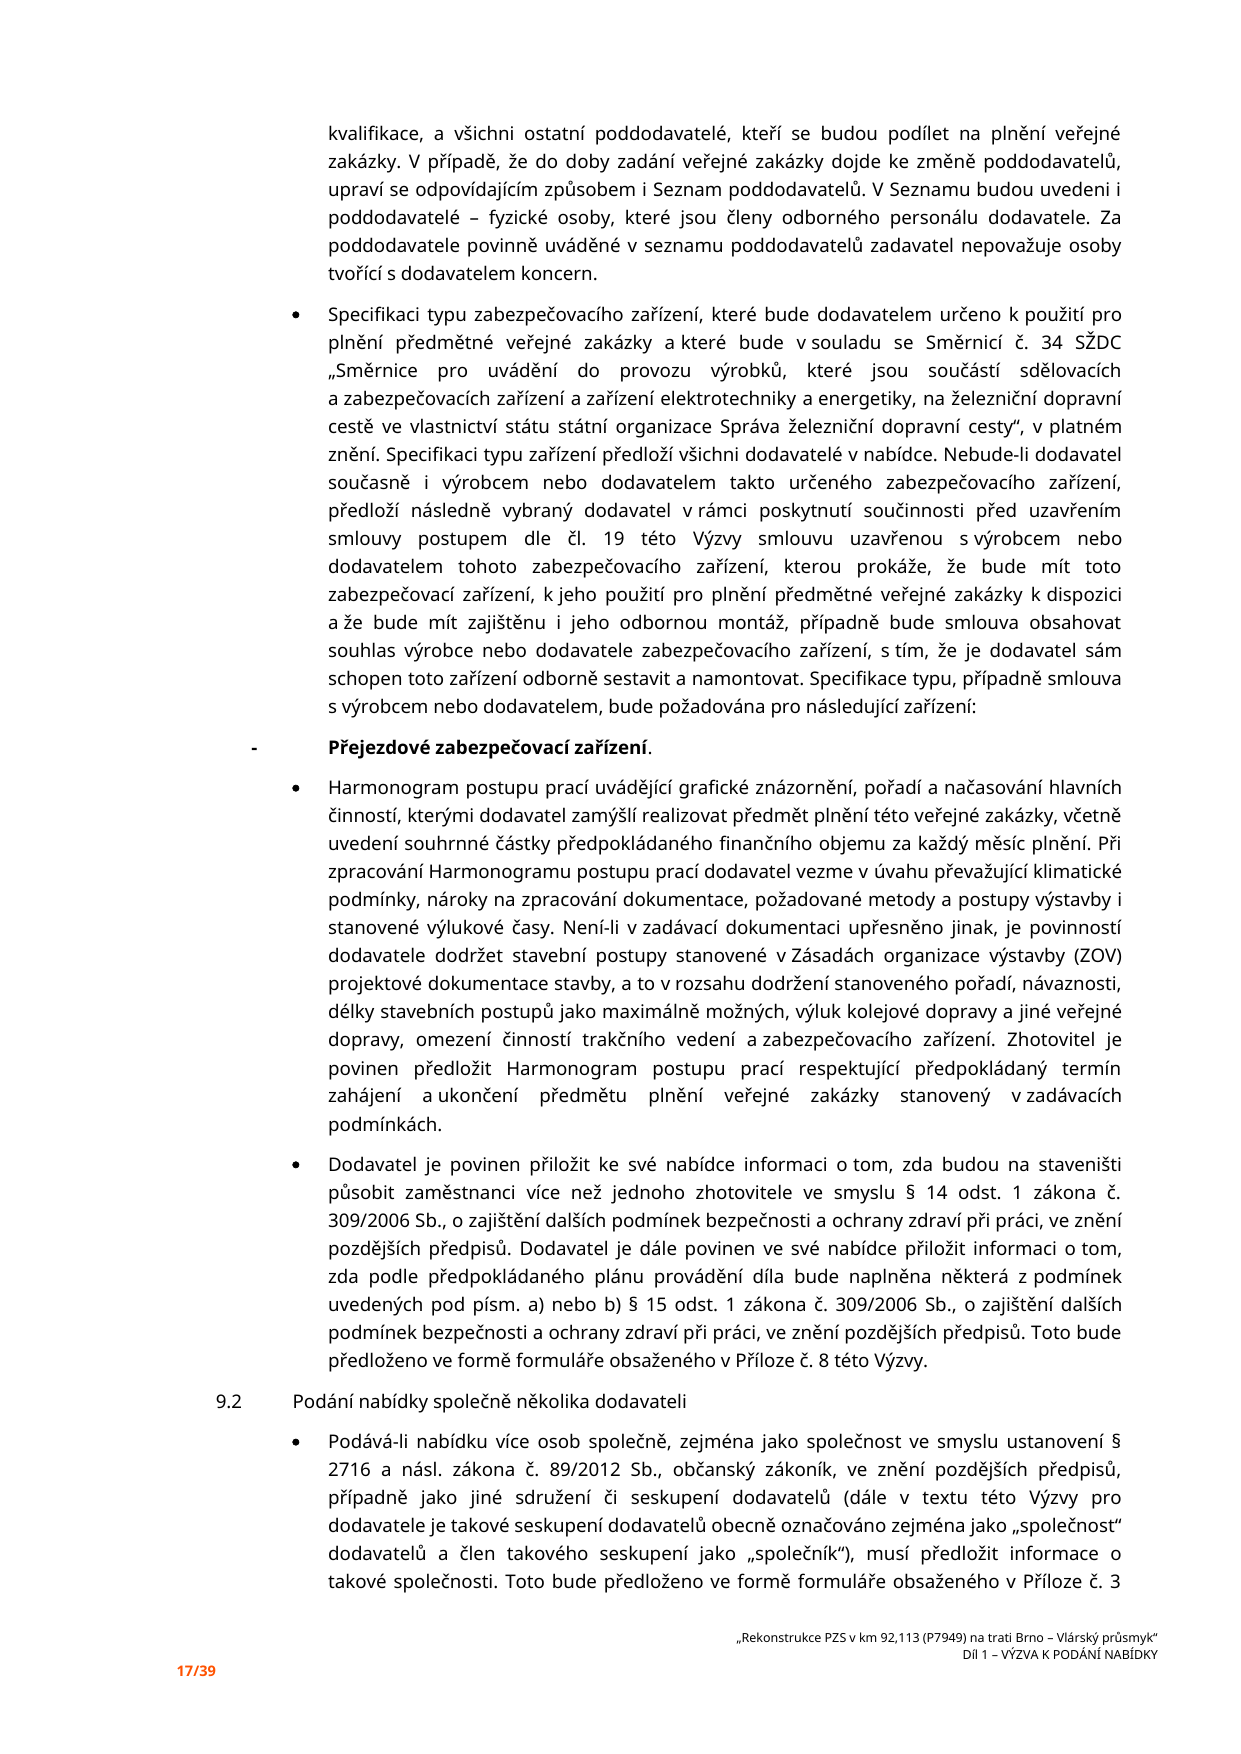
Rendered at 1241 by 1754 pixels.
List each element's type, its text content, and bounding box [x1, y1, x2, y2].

text Podání nabídky společně několika dodavateli [216, 1388, 1122, 1413]
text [292, 1428, 1122, 1594]
text Harmonogram postupu prací uvádějící grafické znázornění, pořadí a načasování hlavních činností, kterými dodavatel zamýšlí realizovat předmět plnění této veřejné zakázky, včetně uvedení souhrnné částky předpokládaného finančního objemu za každý měsíc plnění. Při zpracování Harmonogramu postupu prací dodavatel vezme v úvahu převažující klimatické podmínky, nároky na zpracování dokumentace, požadované metody a postupy výstavby i stanovené výlukové časy. Není-li v zadávací dokumentaci upřesněno jinak, je povinností dodavatele dodržet stavební postupy stanovené v Zásadách organizace výstavby (ZOV) projektové dokumentace stavby, a to v rozsahu dodržení stanoveného pořadí, návaznosti, délky stavebních postupů jako maximálně možných, výluk kolejové dopravy a jiné veřejné dopravy, omezení činností trakčního vedení a zabezpečovacího zařízení. Zhotovitel je povinen předložit Harmonogram postupu prací respektující předpokládaný termín zahájení a ukončení předmětu plnění veřejné zakázky stanovený v zadávacích podmínkách. [292, 774, 1122, 1136]
list Přejezdové zabezpečovací zařízení. [216, 734, 1122, 759]
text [292, 121, 1122, 286]
text Specifikaci typu zabezpečovacího zařízení, které bude dodavatelem určeno k použití pro plnění předmětné veřejné zakázky a které bude v souladu se Směrnicí č. 34 SŽDC „Směrnice pro uvádění do provozu výrobků, které jsou součástí sdělovacích a zabezpečovacích zařízení a zařízení elektrotechniky a energetiky, na železniční dopravní cestě ve vlastnictví státu státní organizace Správa železniční dopravní cesty“, v platném znění. Specifikaci typu zařízení předloží všichni dodavatelé v nabídce. Nebude-li dodavatel současně i výrobcem nebo dodavatelem takto určeného zabezpečovacího zařízení, předloží následně vybraný dodavatel v rámci poskytnutí součinnosti před uzavřením smlouvy postupem dle čl. 19 této Výzvy smlouvu uzavřenou s výrobcem nebo dodavatelem tohoto zabezpečovacího zařízení, kterou prokáže, že bude mít toto zabezpečovací zařízení, k jeho použití pro plnění předmětné veřejné zakázky k dispozici a že bude mít zajištěnu i jeho odbornou montáž, případně bude smlouva obsahovat souhlas výrobce nebo dodavatele zabezpečovacího zařízení, s tím, že je dodavatel sám schopen toto zařízení odborně sestavit a namontovat. Specifikace typu, případně smlouva s výrobcem nebo dodavatelem, bude požadována pro následující zařízení: [292, 301, 1122, 719]
text Dodavatel je povinen přiložit ke své nabídce informaci o tom, zda budou na staveništi působit zaměstnanci více než jednoho zhotovitele ve smyslu § 14 odst. 1 zákona č. 309/2006 Sb., o zajištění dalších podmínek bezpečnosti a ochrany zdraví při práci, ve znění pozdějších předpisů. Dodavatel je dále povinen ve své nabídce přiložit informaci o tom, zda podle předpokládaného plánu provádění díla bude naplněna některá z podmínek uvedených pod písm. a) nebo b) § 15 odst. 1 zákona č. 309/2006 Sb., o zajištění dalších podmínek bezpečnosti a ochrany zdraví při práci, ve znění pozdějších předpisů. Toto bude předloženo ve formě formuláře obsaženého v Příloze č. 8 této Výzvy. [292, 1151, 1122, 1373]
